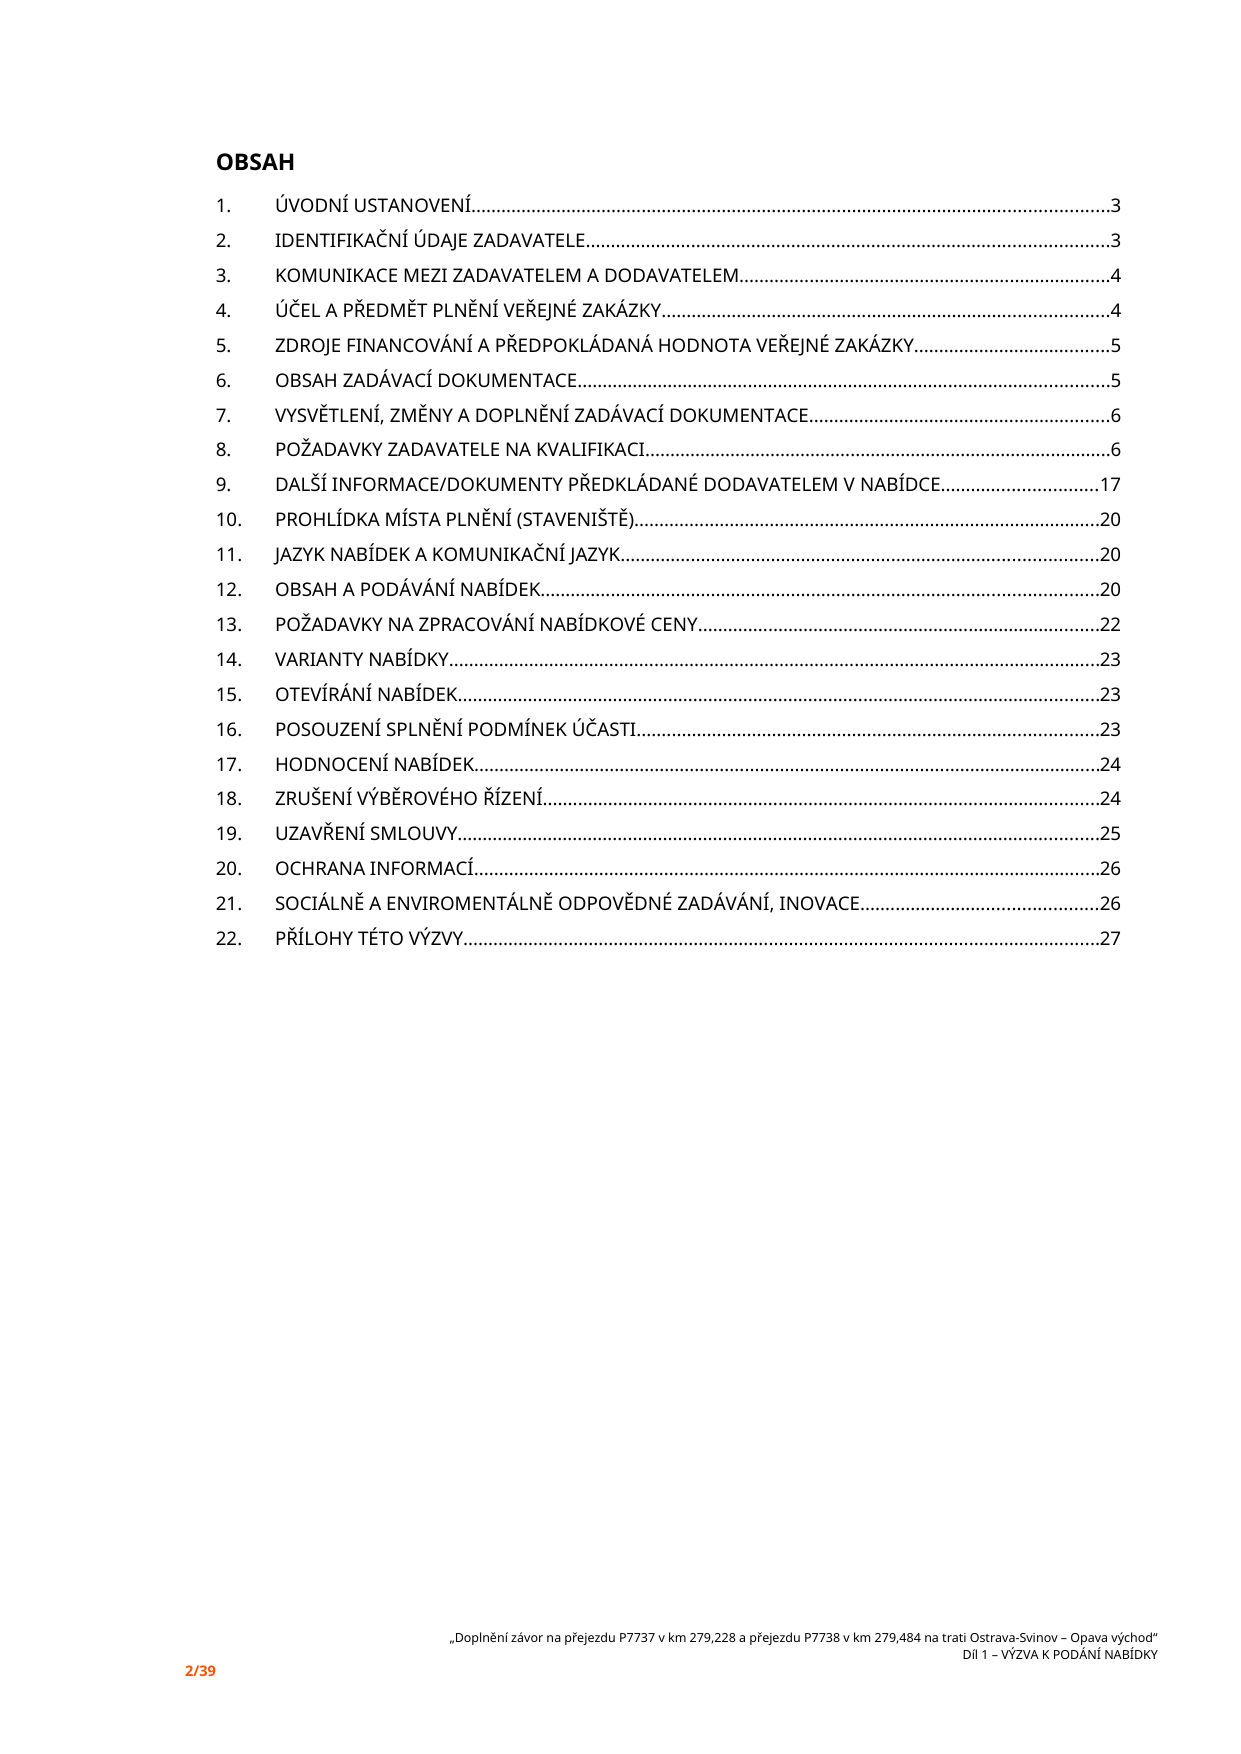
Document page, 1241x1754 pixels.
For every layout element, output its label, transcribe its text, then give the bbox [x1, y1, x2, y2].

text 10. PROHLÍDKA MÍSTA PLNĚNÍ (STAVENIŠTĚ) 20 [216, 507, 1122, 532]
text 8. POŽADAVKY ZADAVATELE NA KVALIFIKACI 6 [216, 437, 1122, 462]
text 17. HODNOCENÍ NABÍDEK 24 [216, 751, 1122, 776]
text 4. ÚČEL A PŘEDMĚT PLNĚNÍ VEŘEJNÉ ZAKÁZKY 4 [216, 297, 1122, 323]
text 19. UZAVŘENÍ SMLOUVY 25 [216, 821, 1122, 846]
text 6. OBSAH ZADÁVACÍ DOKUMENTACE 5 [216, 367, 1122, 392]
text 5. ZDROJE FINANCOVÁNÍ A PŘEDPOKLÁDANÁ HODNOTA VEŘEJNÉ ZAKÁZKY 5 [216, 332, 1122, 358]
text 13. POŽADAVKY NA ZPRACOVÁNÍ NABÍDKOVÉ CENY 22 [216, 611, 1122, 637]
text 11. JAZYK NABÍDEK A KOMUNIKAČNÍ JAZYK 20 [216, 541, 1122, 567]
text 21. SOCIÁLNĚ A ENVIROMENTÁLNĚ ODPOVĚDNÉ ZADÁVÁNÍ, INOVACE 26 [216, 890, 1122, 916]
text 20. OCHRANA INFORMACÍ 26 [216, 856, 1122, 881]
text 16. POSOUZENÍ SPLNĚNÍ PODMÍNEK ÚČASTI 23 [216, 716, 1122, 741]
text Obsah [216, 146, 1122, 177]
text 1. ÚVODNÍ USTANOVENÍ 3 [216, 192, 1122, 218]
text 22. PŘÍLOHY TÉTO VÝZVY 27 [216, 925, 1122, 951]
text 12. OBSAH A PODÁVÁNÍ NABÍDEK 20 [216, 576, 1122, 602]
text 7. VYSVĚTLENÍ, ZMĚNY A DOPLNĚNÍ ZADÁVACÍ DOKUMENTACE 6 [216, 402, 1122, 427]
text 18. ZRUŠENÍ VÝBĚROVÉHO ŘÍZENÍ 24 [216, 786, 1122, 811]
text 15. OTEVÍRÁNÍ NABÍDEK 23 [216, 681, 1122, 707]
text 2. IDENTIFIKAČNÍ ÚDAJE ZADAVATELE 3 [216, 227, 1122, 253]
text 3. KOMUNIKACE MEZI ZADAVATELEM a DODAVATELEM 4 [216, 262, 1122, 288]
text 14. VARIANTY NABÍDKY 23 [216, 646, 1122, 672]
text 9. DALŠÍ INFORMACE/DOKUMENTY PŘEDKLÁDANÉ DODAVATELEM V NABÍDCE 17 [216, 472, 1122, 497]
